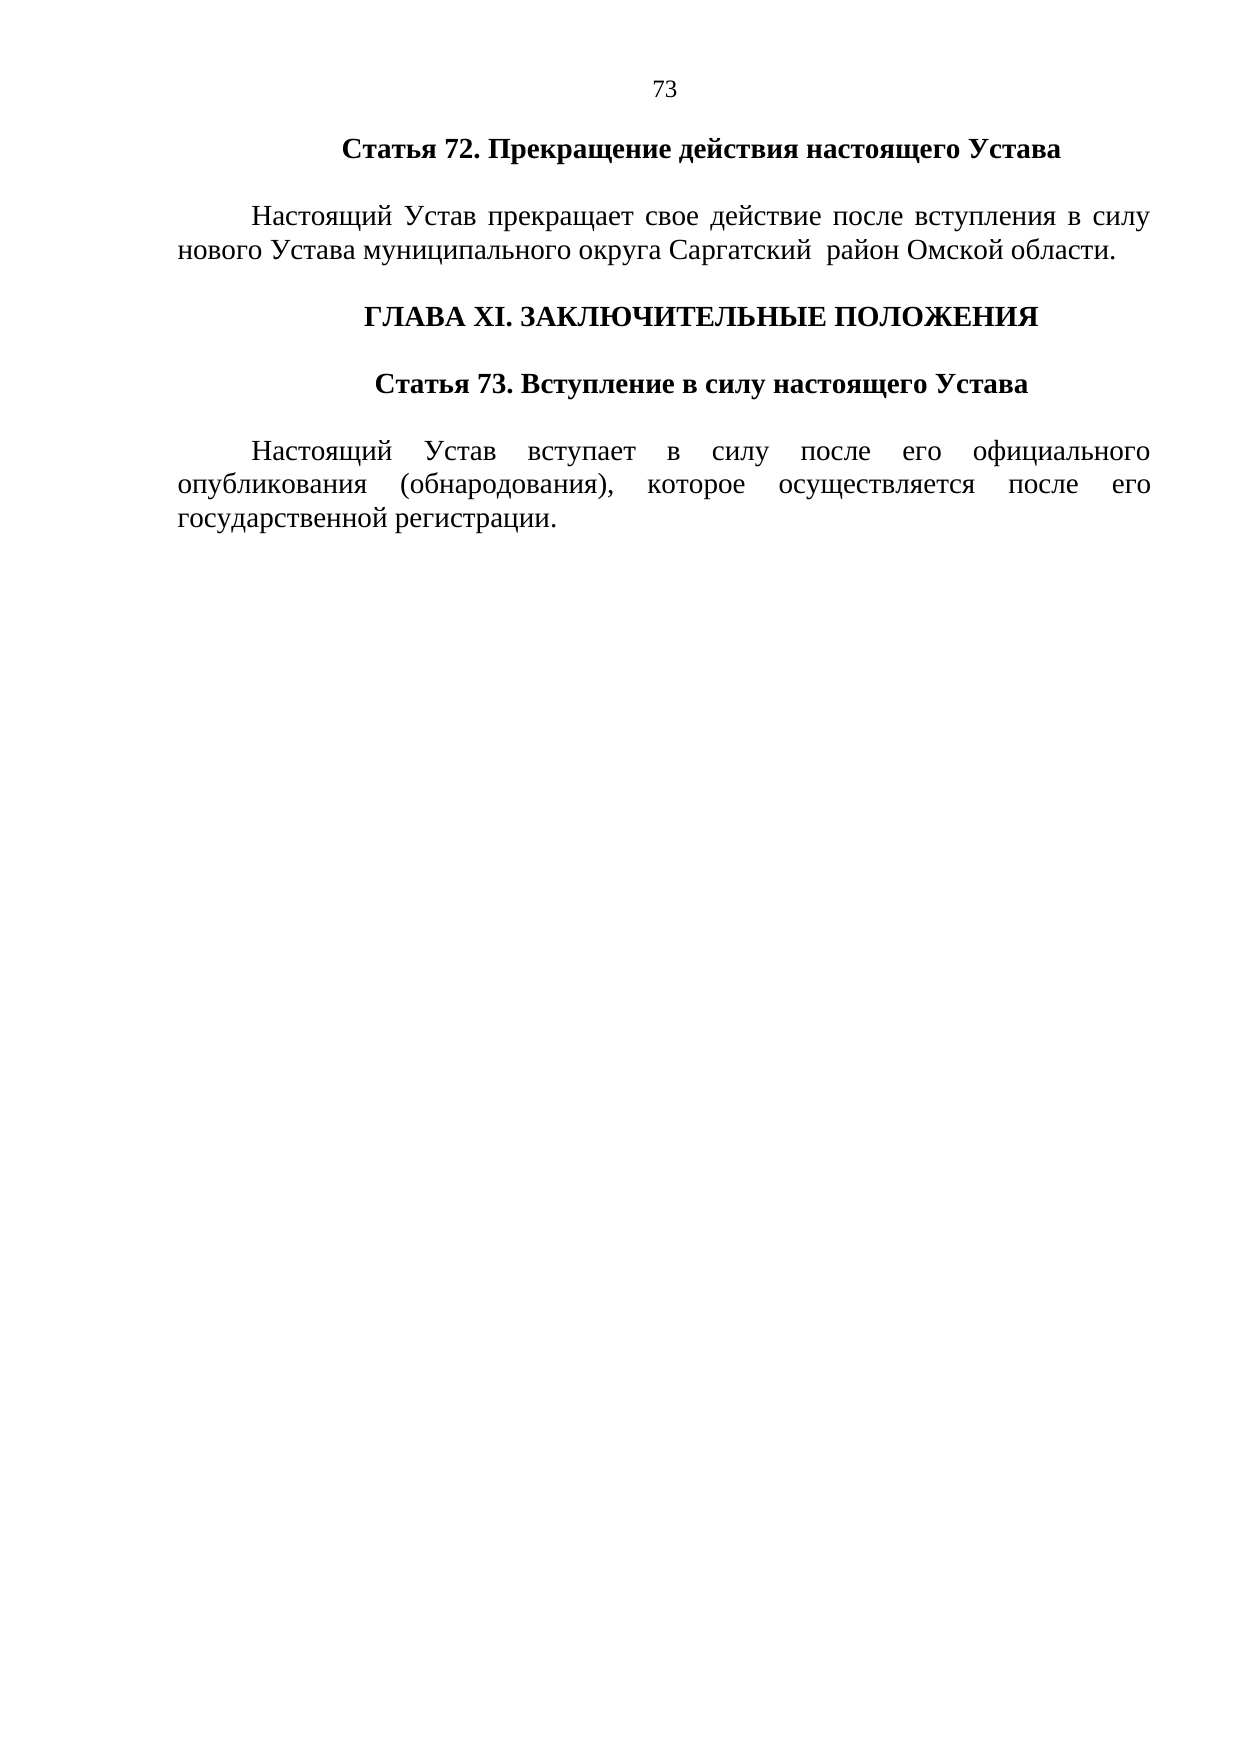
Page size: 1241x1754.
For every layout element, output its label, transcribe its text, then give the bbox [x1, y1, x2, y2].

text Статья 72. Прекращение действия настоящего Устава [177, 131, 1152, 165]
text Настоящий Устав вступает в силу после его официального опубликования (обнародования), которое осуществляется после его государственной регистрации. [177, 433, 1152, 534]
text ГЛАВА XI. ЗАКЛЮЧИТЕЛЬНЫЕ ПОЛОЖЕНИЯ [177, 299, 1152, 332]
text Настоящий Устав прекращает свое действие после вступления в силу нового Устава муниципального округа Саргатский район Омской области. [177, 198, 1152, 265]
text Статья 73. Вступление в силу настоящего Устава [177, 366, 1152, 399]
